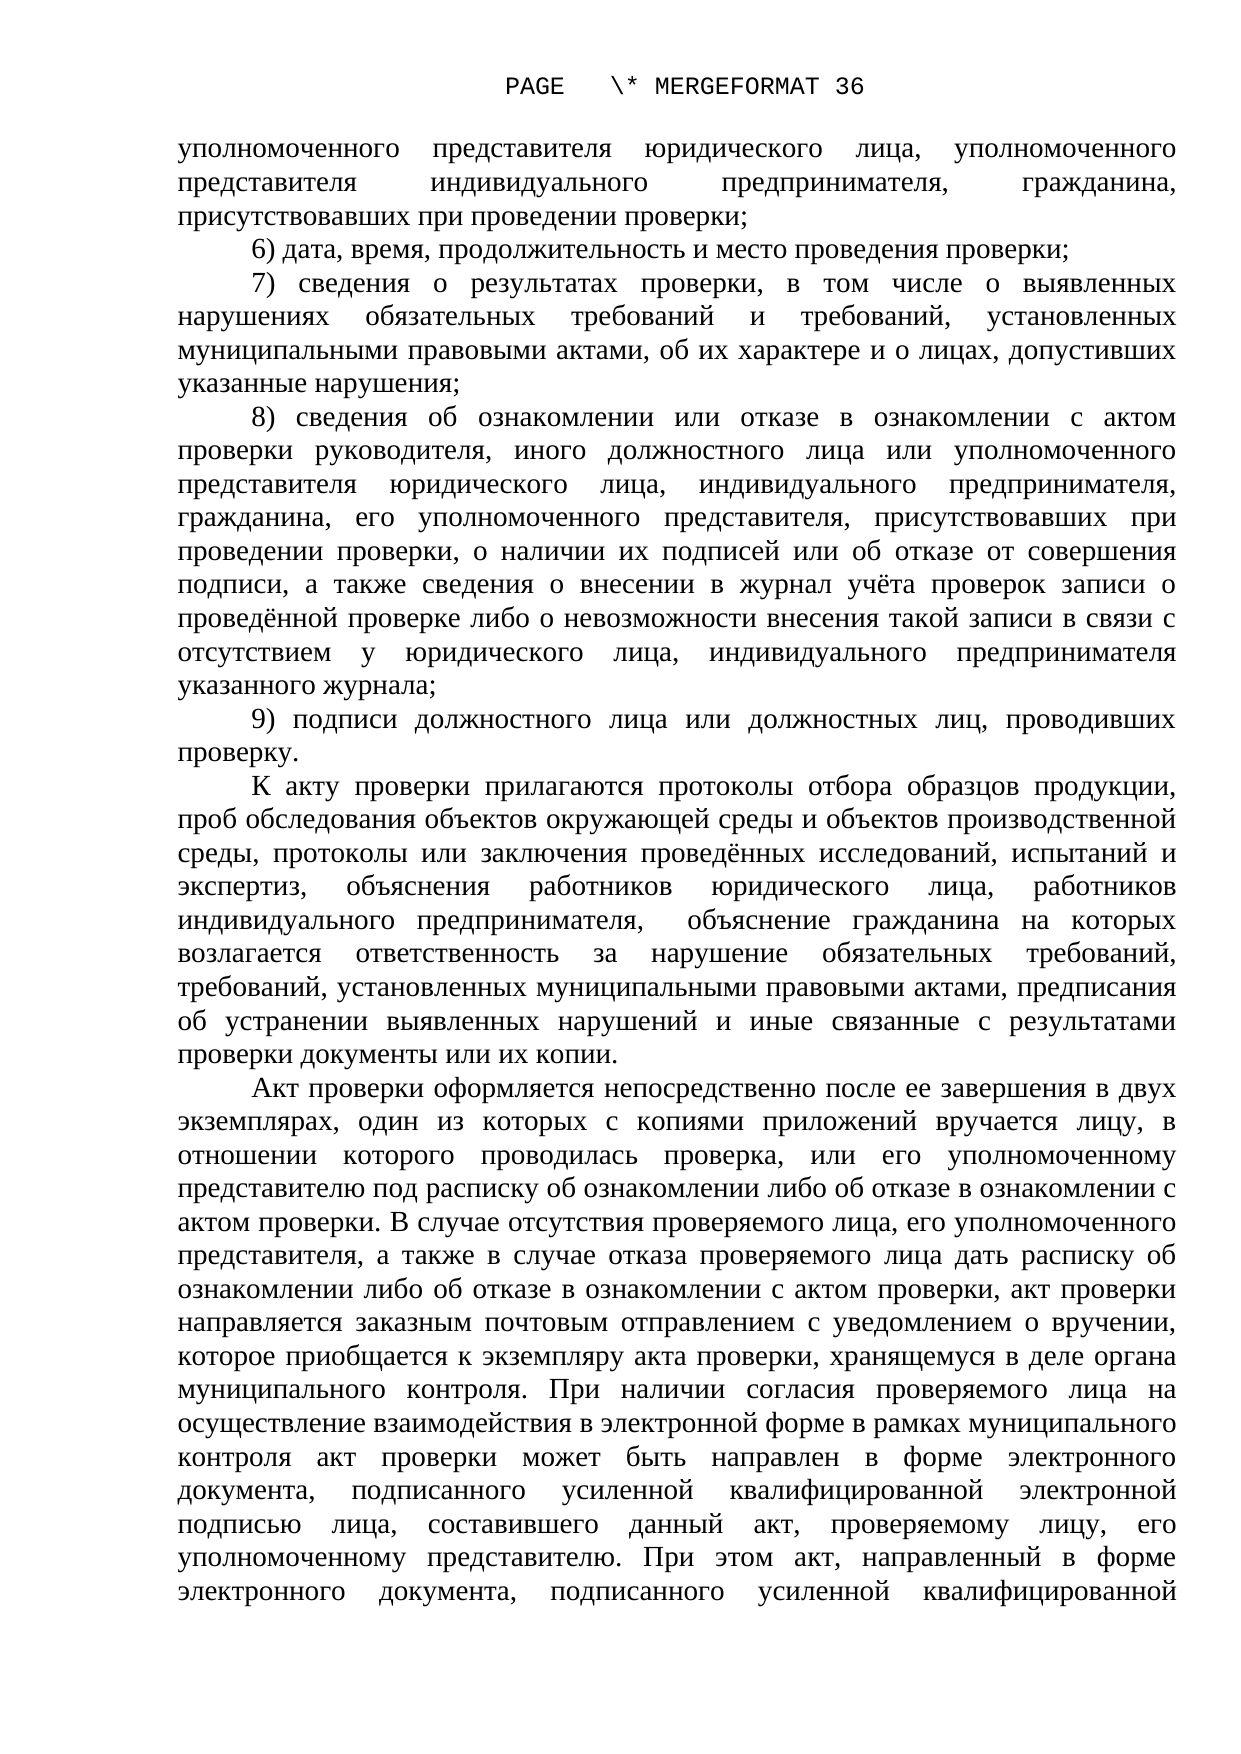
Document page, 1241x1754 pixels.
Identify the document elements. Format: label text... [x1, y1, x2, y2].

text 8) сведения об ознакомлении или отказе в ознакомлении с актом проверки руководителя, иного должностного лица или уполномоченного представителя юридического лица, индивидуального предпринимателя, гражданина, его уполномоченного представителя, присутствовавших при проведении проверки, о наличии их подписей или об отказе от совершения подписи, а также сведения о внесении в журнал учёта проверок записи о проведённой проверке либо о невозможности внесения такой записи в связи с отсутствием у юридического лица, индивидуального предпринимателя указанного журнала; [177, 399, 1177, 701]
text К акту проверки прилагаются протоколы отбора образцов продукции, проб обследования объектов окружающей среды и объектов производственной среды, протоколы или заключения проведённых исследований, испытаний и экспертиз, объяснения работников юридического лица, работников индивидуального предпринимателя, объяснение гражданина на которых возлагается ответственность за нарушение обязательных требований, требований, установленных муниципальными правовыми актами, предписания об устранении выявленных нарушений и иные связанные с результатами проверки документы или их копии. [177, 768, 1177, 1070]
text 9) подписи должностного лица или должностных лиц, проводивших проверку. [177, 701, 1177, 768]
text 7) сведения о результатах проверки, в том числе о выявленных нарушениях обязательных требований и требований, установленных муниципальными правовыми актами, об их характере и о лицах, допустивших указанные нарушения; [177, 265, 1177, 399]
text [177, 1070, 1177, 1606]
text 6) дата, время, продолжительность и место проведения проверки; [177, 231, 1177, 265]
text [177, 131, 1177, 231]
